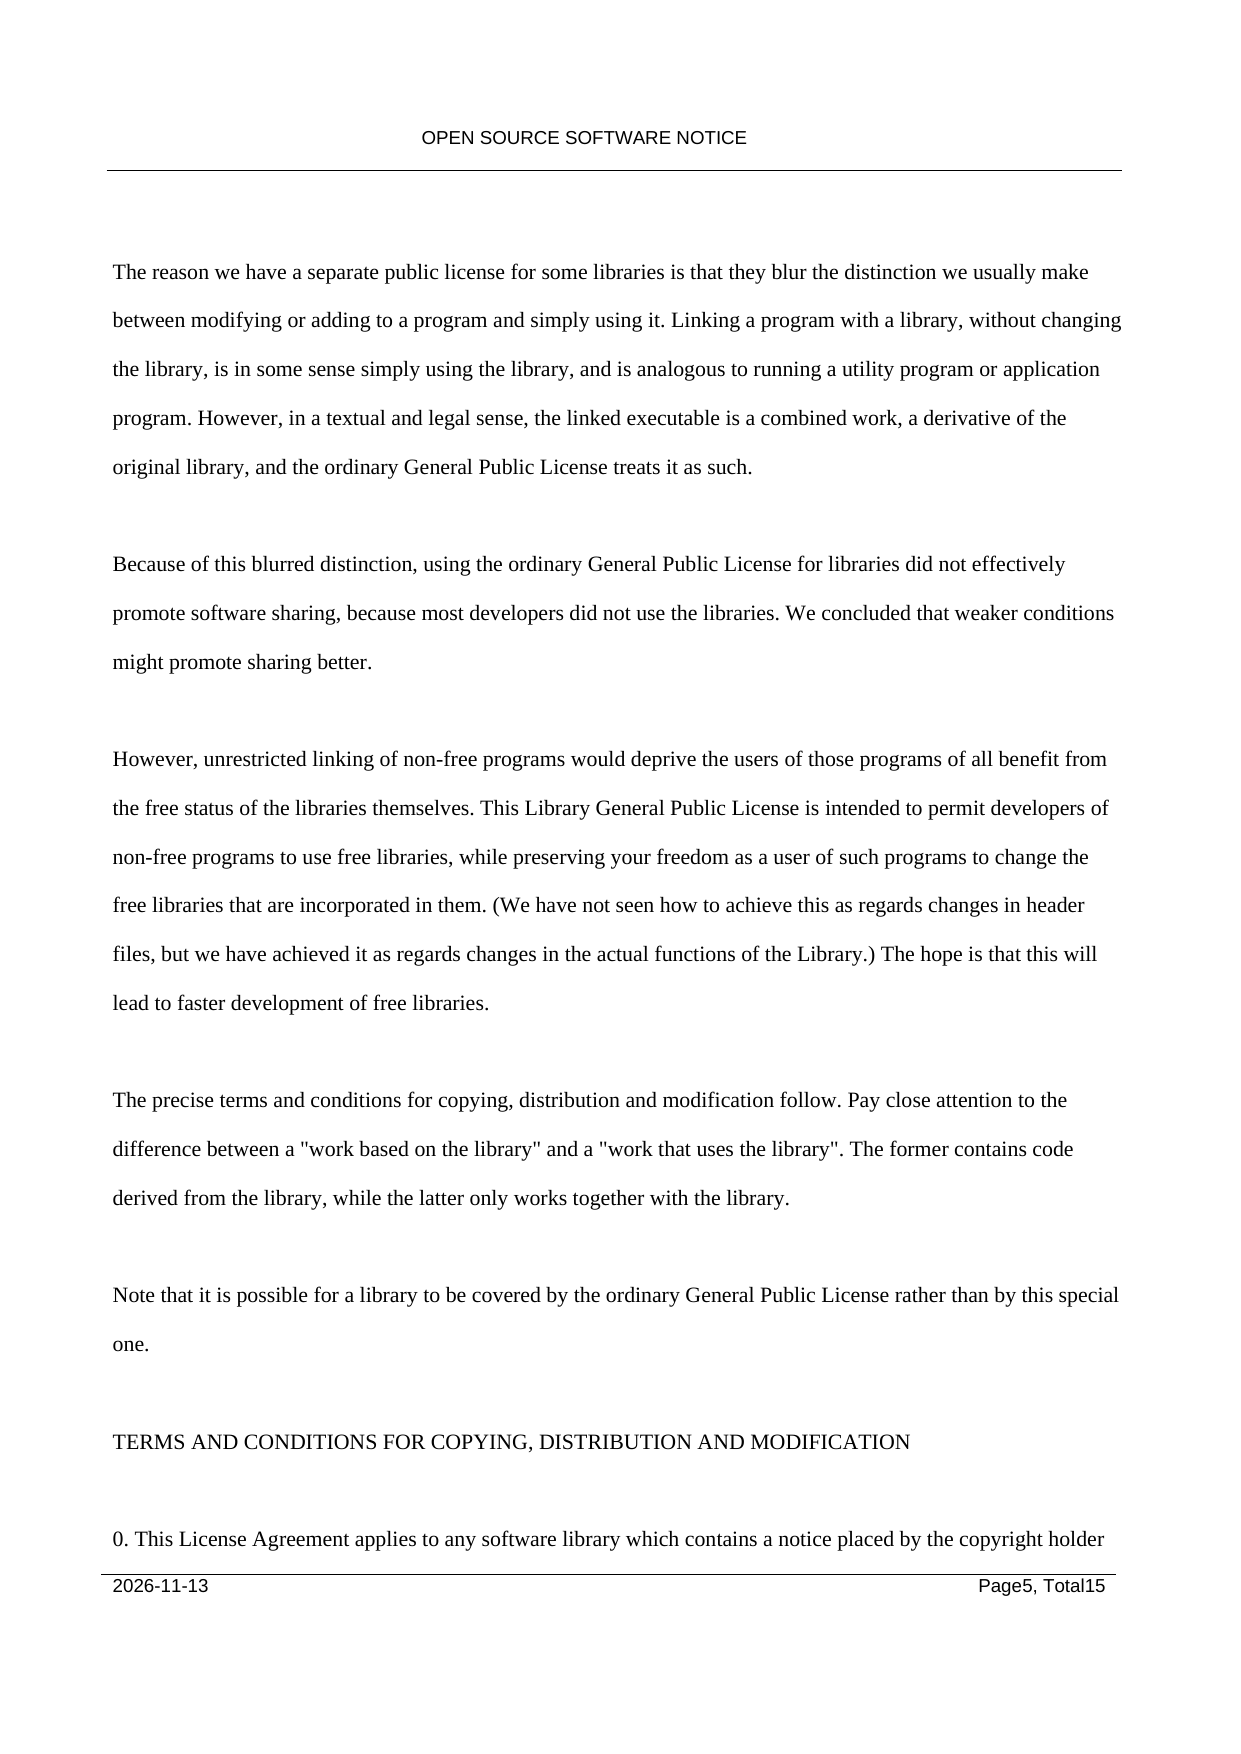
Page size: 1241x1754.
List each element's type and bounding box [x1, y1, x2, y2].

text [112, 206, 1128, 1555]
